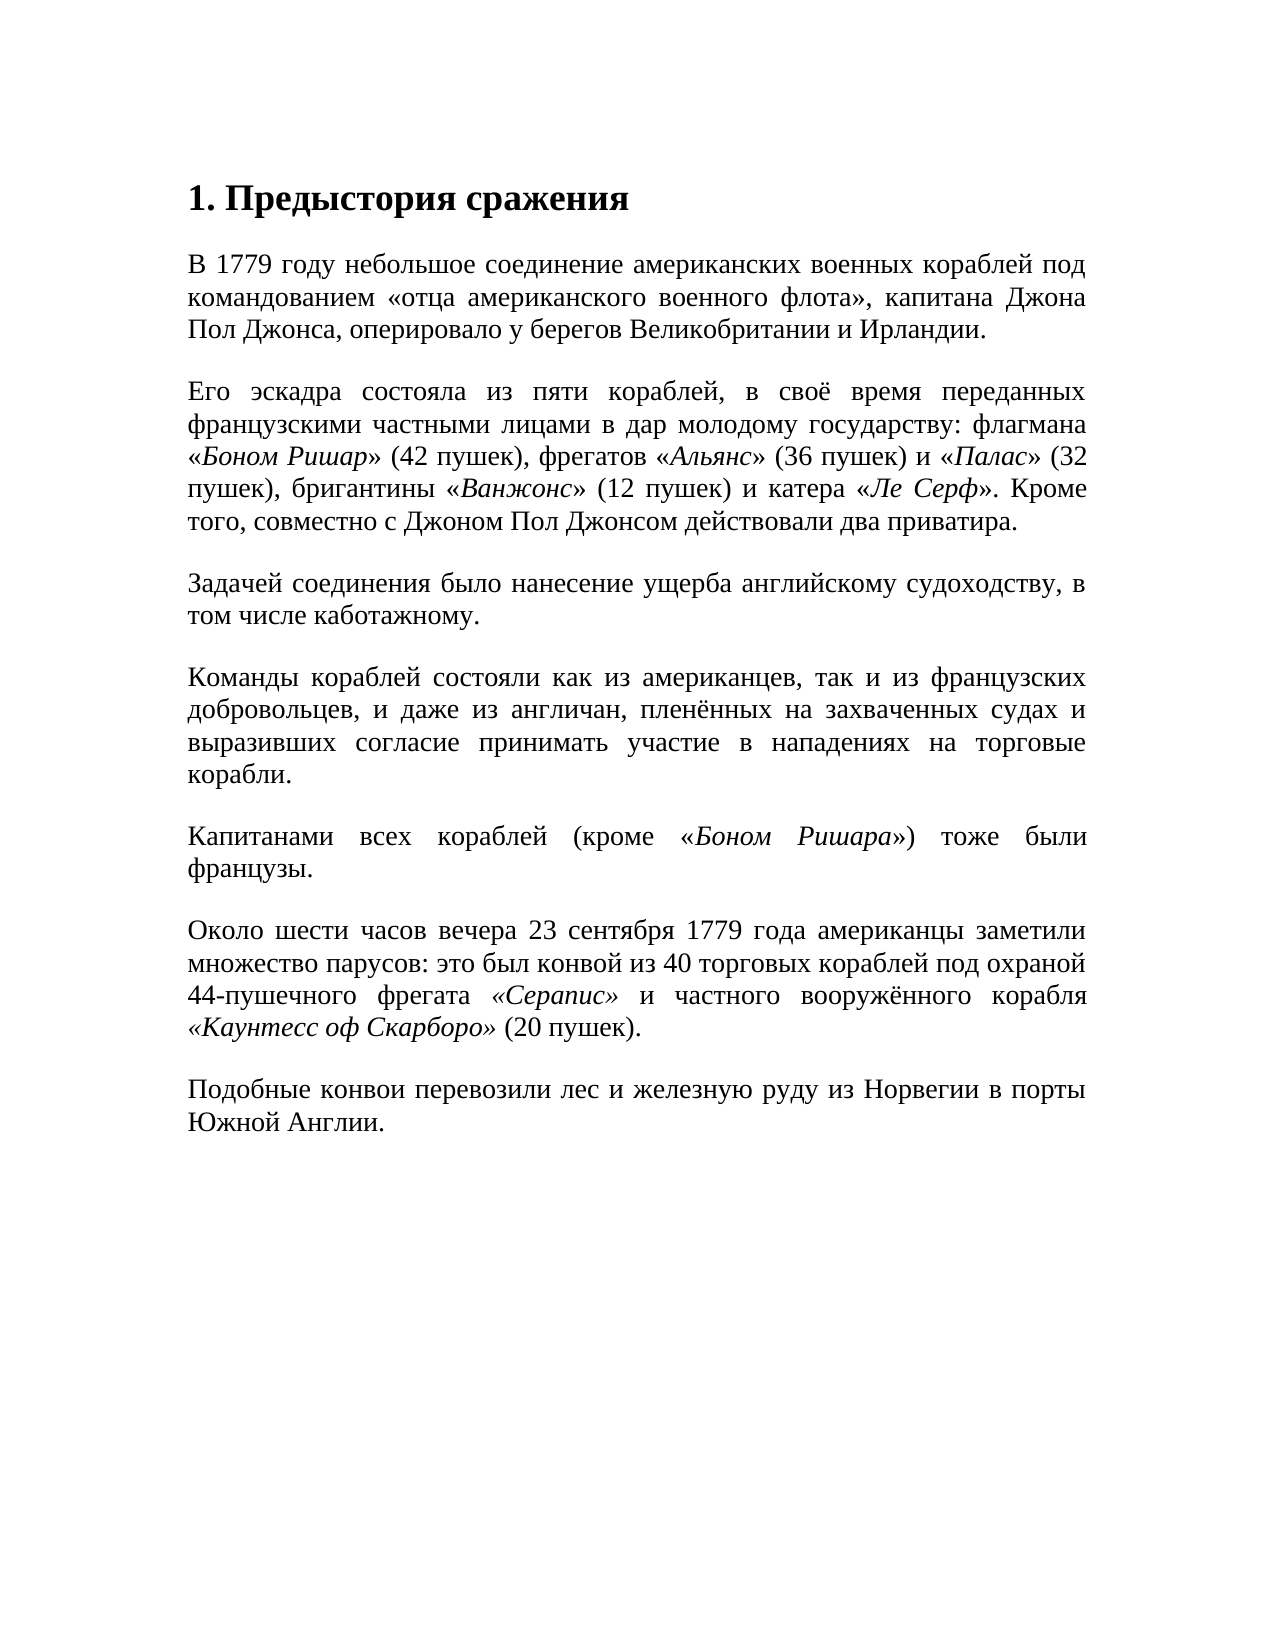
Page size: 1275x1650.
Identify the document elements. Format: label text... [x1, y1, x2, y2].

text Подобные конвои перевозили лес и железную руду из Норвегии в порты Южной Англии. [187, 1072, 1087, 1137]
text В 1779 году небольшое соединение американских военных кораблей под командованием «отца американского военного флота», капитана Джона Пол Джонса, оперировало у берегов Великобритании и Ирландии. [187, 248, 1087, 345]
text Команды кораблей состояли как из американцев, так и из французских добровольцев, и даже из англичан, пленённых на захваченных судах и выразивших согласие принимать участие в нападениях на торговые корабли. [187, 660, 1087, 789]
text Около шести часов вечера 23 сентября 1779 года американцы заметили множество парусов: это был конвой из 40 торговых кораблей под охраной 44-пушечного фрегата «Серапис» и частного вооружённого корабля «Каунтесс оф Скарборо» (20 пушек). [187, 913, 1087, 1043]
text Задачей соединения было нанесение ущерба английскому судоходству, в том числе каботажному. [187, 566, 1087, 631]
text Капитанами всех кораблей (кроме «Боном Ришара») тоже были французы. [187, 819, 1087, 884]
list 1. Предыстория сражения [187, 175, 1087, 218]
text Его эскадра состояла из пяти кораблей, в своё время переданных французскими частными лицами в дар молодому государству: флагмана «Боном Ришар» (42 пушек), фрегатов «Альянс» (36 пушек) и «Палас» (32 пушек), бригантины «Ванжонс» (12 пушек) и катера «Ле Серф». Кроме того, совместно с Джоном Пол Джонсом действовали два приватира. [187, 374, 1087, 536]
